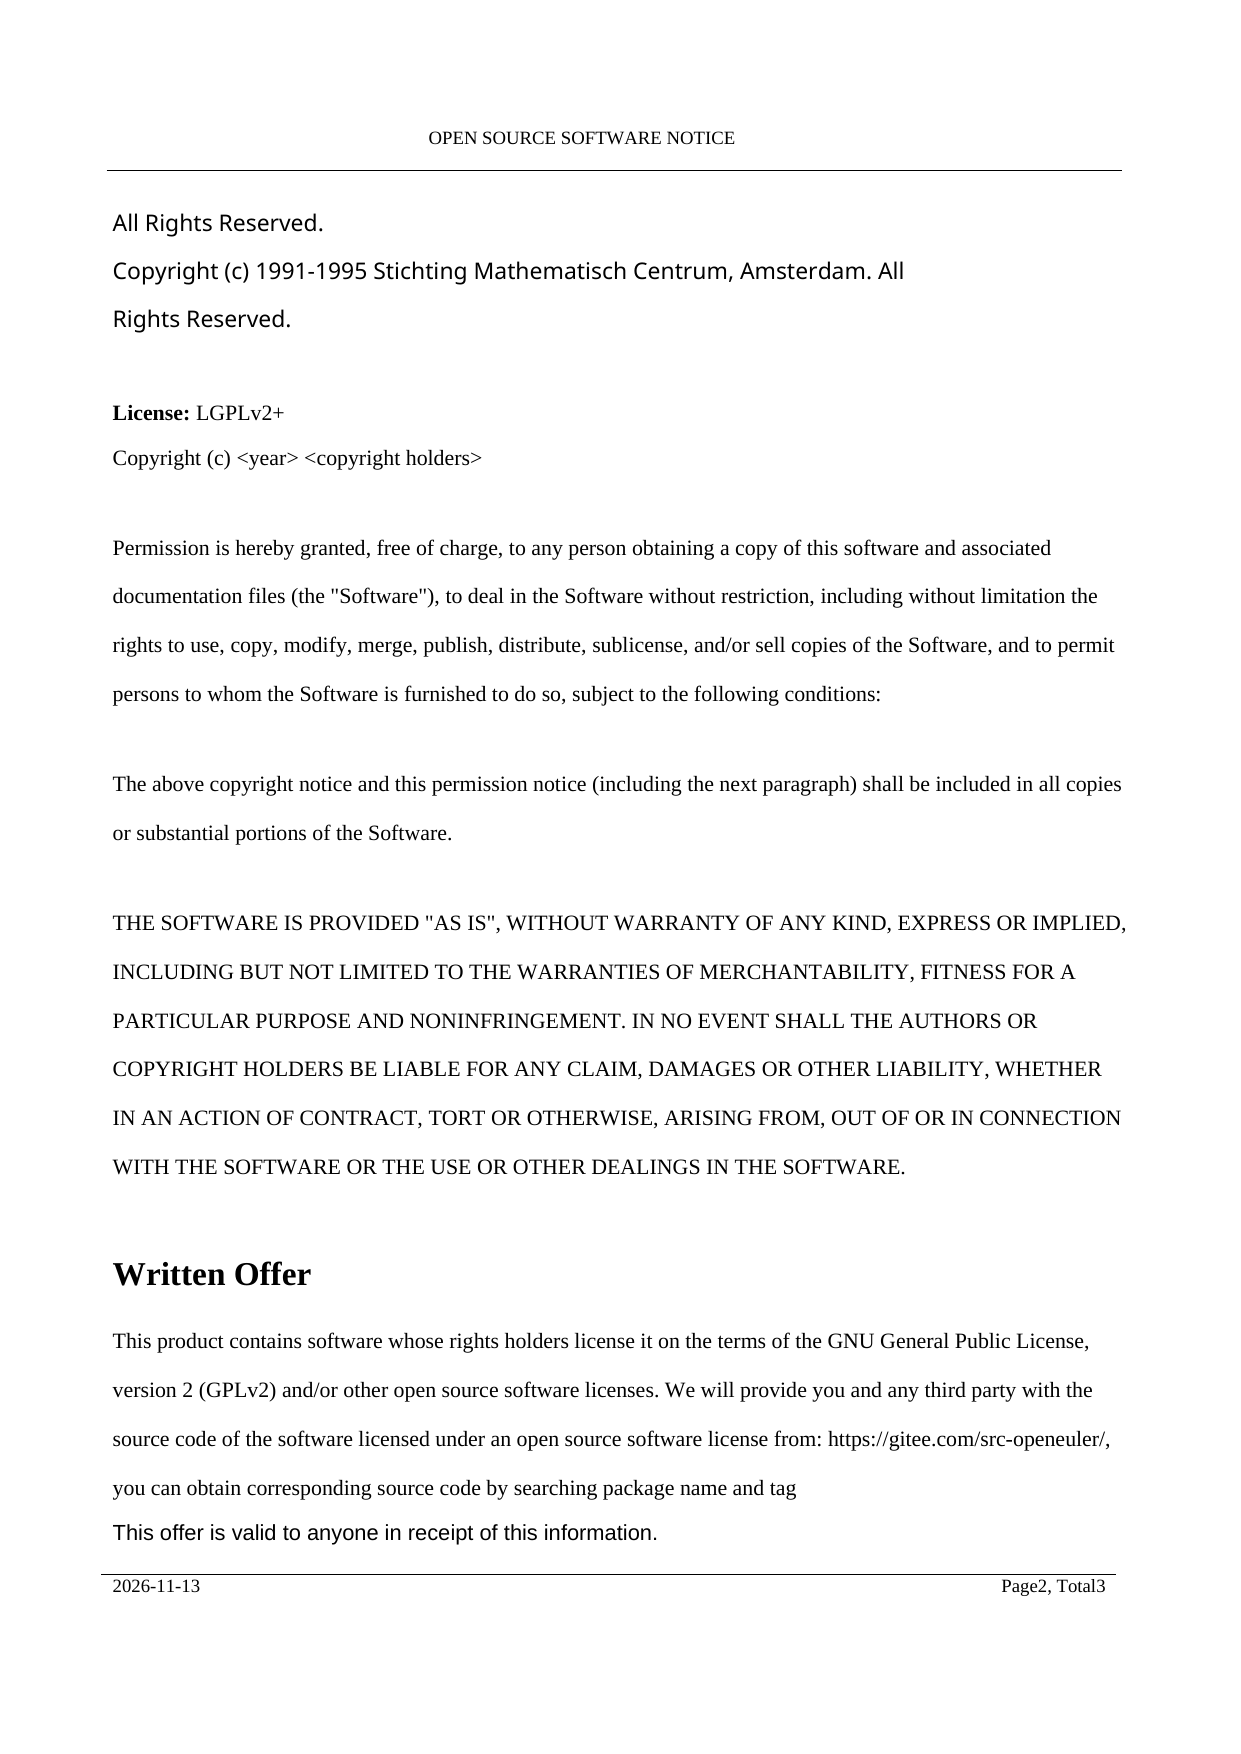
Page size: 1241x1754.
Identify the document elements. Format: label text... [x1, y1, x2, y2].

text All Rights Reserved. [112, 206, 1128, 239]
text THE SOFTWARE IS PROVIDED "AS IS", WITHOUT WARRANTY OF ANY KIND, EXPRESS OR IMPLIED, INCLUDING BUT NOT LIMITED TO THE WARRANTIES OF MERCHANTABILITY, FITNESS FOR A PARTICULAR PURPOSE AND NONINFRINGEMENT. IN NO EVENT SHALL THE AUTHORS OR COPYRIGHT HOLDERS BE LIABLE FOR ANY CLAIM, DAMAGES OR OTHER LIABILITY, WHETHER IN AN ACTION OF CONTRACT, TORT OR OTHERWISE, ARISING FROM, OUT OF OR IN CONNECTION WITH THE SOFTWARE OR THE USE OR OTHER DEALINGS IN THE SOFTWARE. [112, 907, 1128, 1183]
text License: LGPLv2+ [112, 396, 1128, 428]
text This product contains software whose rights holders license it on the terms of the GNU General Public License, version 2 (GPLv2) and/or other open source software licenses. We will provide you and any third party with the source code of the software licensed under an open source software license from: https://gitee.com/src-openeuler/, you can obtain corresponding source code by searching package name and tag [112, 1325, 1128, 1503]
text Permission is hereby granted, free of charge, to any person obtaining a copy of this software and associated documentation files (the "Software"), to deal in the Software without restriction, including without limitation the rights to use, copy, modify, merge, publish, distribute, sublicense, and/or sell copies of the Software, and to permit persons to whom the Software is furnished to do so, subject to the following conditions: [112, 531, 1128, 710]
text Copyright (c) <year> <copyright holders> [112, 441, 1128, 473]
text The above copyright notice and this permission notice (including the next paragraph) shall be included in all copies or substantial portions of the Software. [112, 768, 1128, 849]
text Written Offer [112, 1241, 1128, 1306]
text This offer is valid to anyone in receipt of this information. [112, 1516, 1128, 1548]
text Copyright (c) 1991-1995 Stichting Mathematisch Centrum, Amsterdam. All [112, 254, 1128, 287]
text Rights Reserved. [112, 303, 1128, 335]
